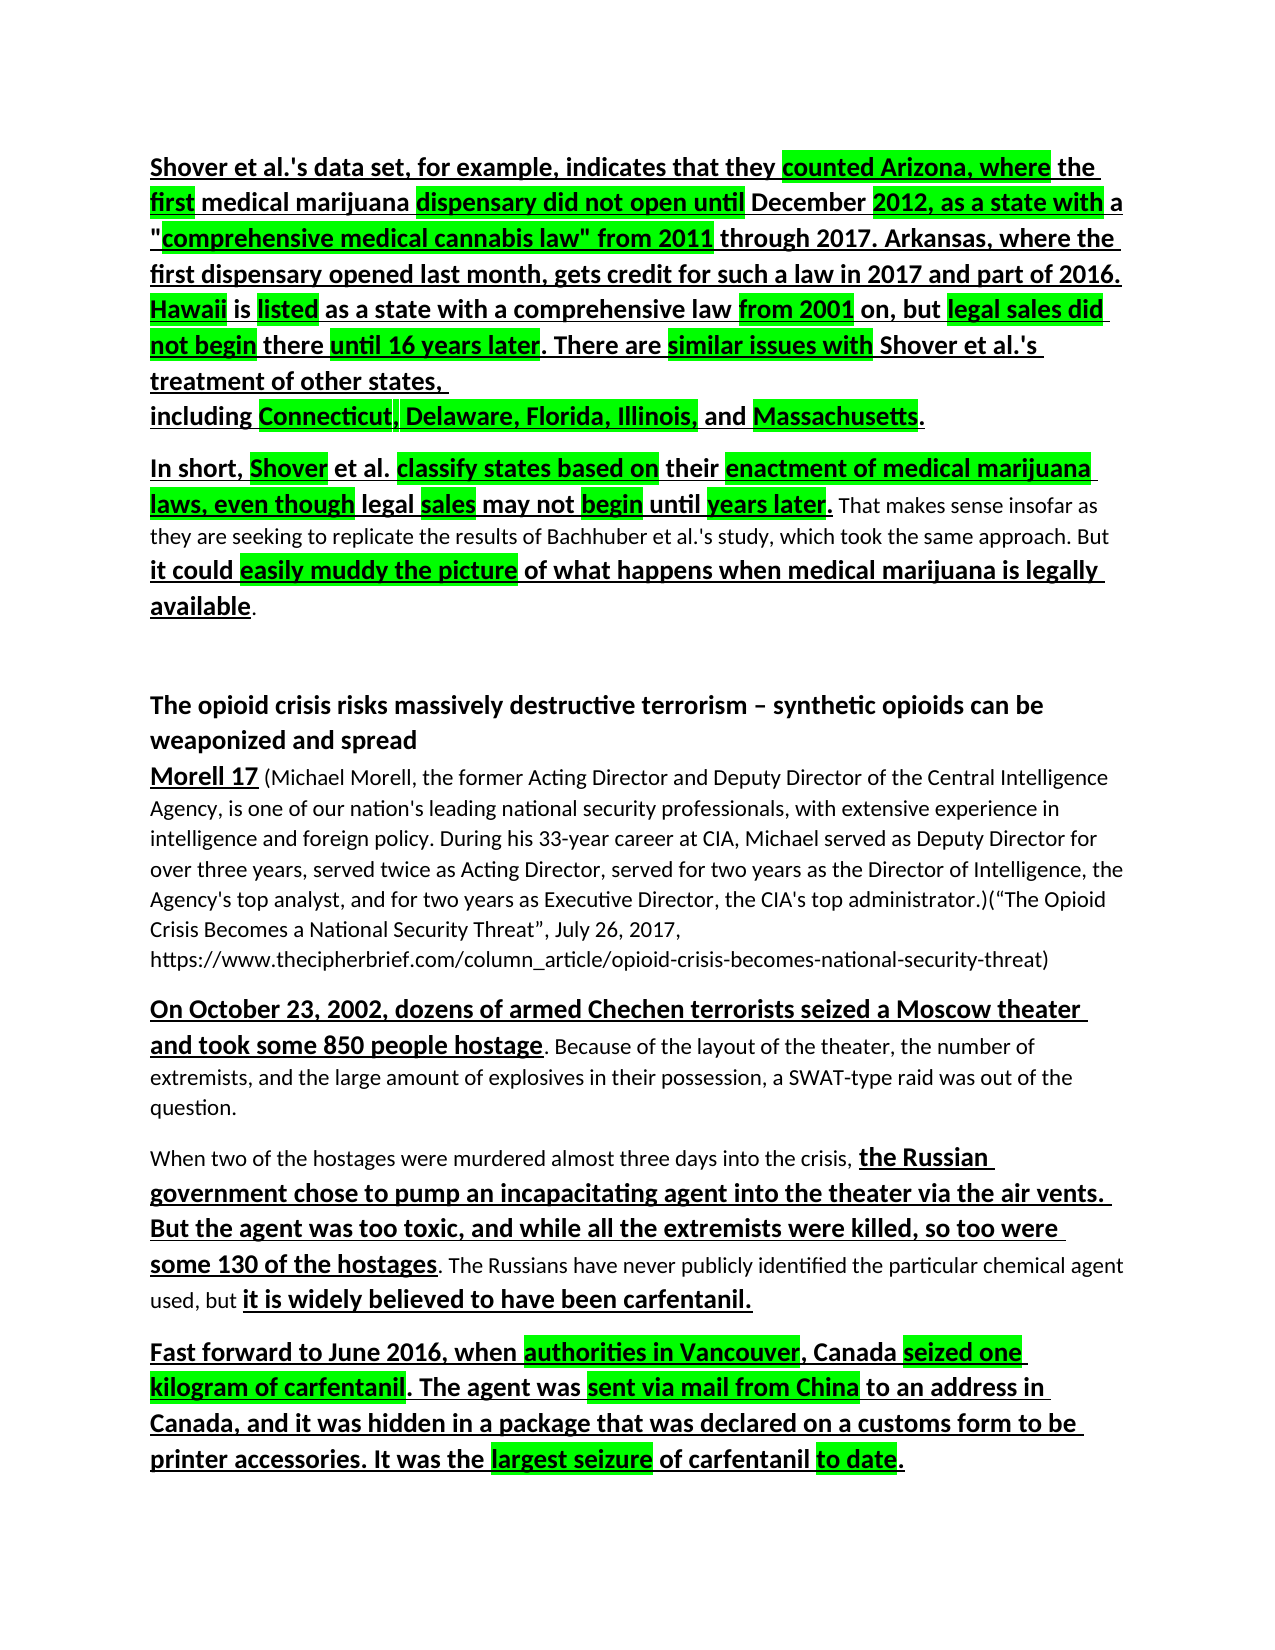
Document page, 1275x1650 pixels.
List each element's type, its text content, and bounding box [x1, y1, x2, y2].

text When two of the hostages were murdered almost three days into the crisis, the Russian government chose to pump an incapacitating agent into the theater via the air vents. But the agent was too toxic, and while all the extremists were killed, so too were some 130 of the hostages. The Russians have never publicly identified the particular chemical agent used, but it is widely believed to have been carfentanil. [150, 1140, 1125, 1316]
text In short, Shover et al. classify states based on their enactment of medical marijuana laws, even though legal sales may not begin until years later. That makes sense insofar as they are seeking to replicate the results of Bachhuber et al.'s study, which took the same approach. But it could easily muddy the picture of what happens when medical marijuana is legally available. [150, 452, 1125, 622]
text On October 23, 2002, dozens of armed Chechen terrorists seized a Moscow theater and took some 850 people hostage. Because of the layout of the theater, the number of extremists, and the large amount of explosives in their possession, a SWAT-type raid was out of the question. [150, 992, 1125, 1121]
text Shover et al.'s data set, for example, indicates that they counted Arizona, where the first medical marijuana dispensary did not open until December 2012, as a state with a "comprehensive medical cannabis law" from 2011 through 2017. Arkansas, where the first dispensary opened last month, gets credit for such a law in 2017 and part of 2016. Hawaii is listed as a state with a comprehensive law from 2001 on, but legal sales did not begin there until 16 years later. There are similar issues with Shover et al.'s treatment of other states, including Connecticut, Delaware, Florida, Illinois, and Massachusetts. [150, 150, 1125, 432]
subtitle The opioid crisis risks massively destructive terrorism – synthetic opioids can be weaponized and spread [150, 688, 1125, 757]
text Morell 17 (Michael Morell, the former Acting Director and Deputy Director of the Central Intelligence Agency, is one of our nation's leading national security professionals, with extensive experience in intelligence and foreign policy. During his 33-year career at CIA, Michael served as Deputy Director for over three years, served twice as Acting Director, served for two years as the Director of Intelligence, the Agency's top analyst, and for two years as Executive Director, the CIA's top administrator.)(“The Opioid Crisis Becomes a National Security Threat”, July 26, 2017, https://www.thecipherbrief.com/column_article/opioid-crisis-becomes-national-security-threat) [150, 759, 1125, 973]
text Fast forward to June 2016, when authorities in Vancouver, Canada seized one kilogram of carfentanil. The agent was sent via mail from China to an address in Canada, and it was hidden in a package that was declared on a customs form to be printer accessories. It was the largest seizure of carfentanil to date. [150, 1335, 1125, 1475]
